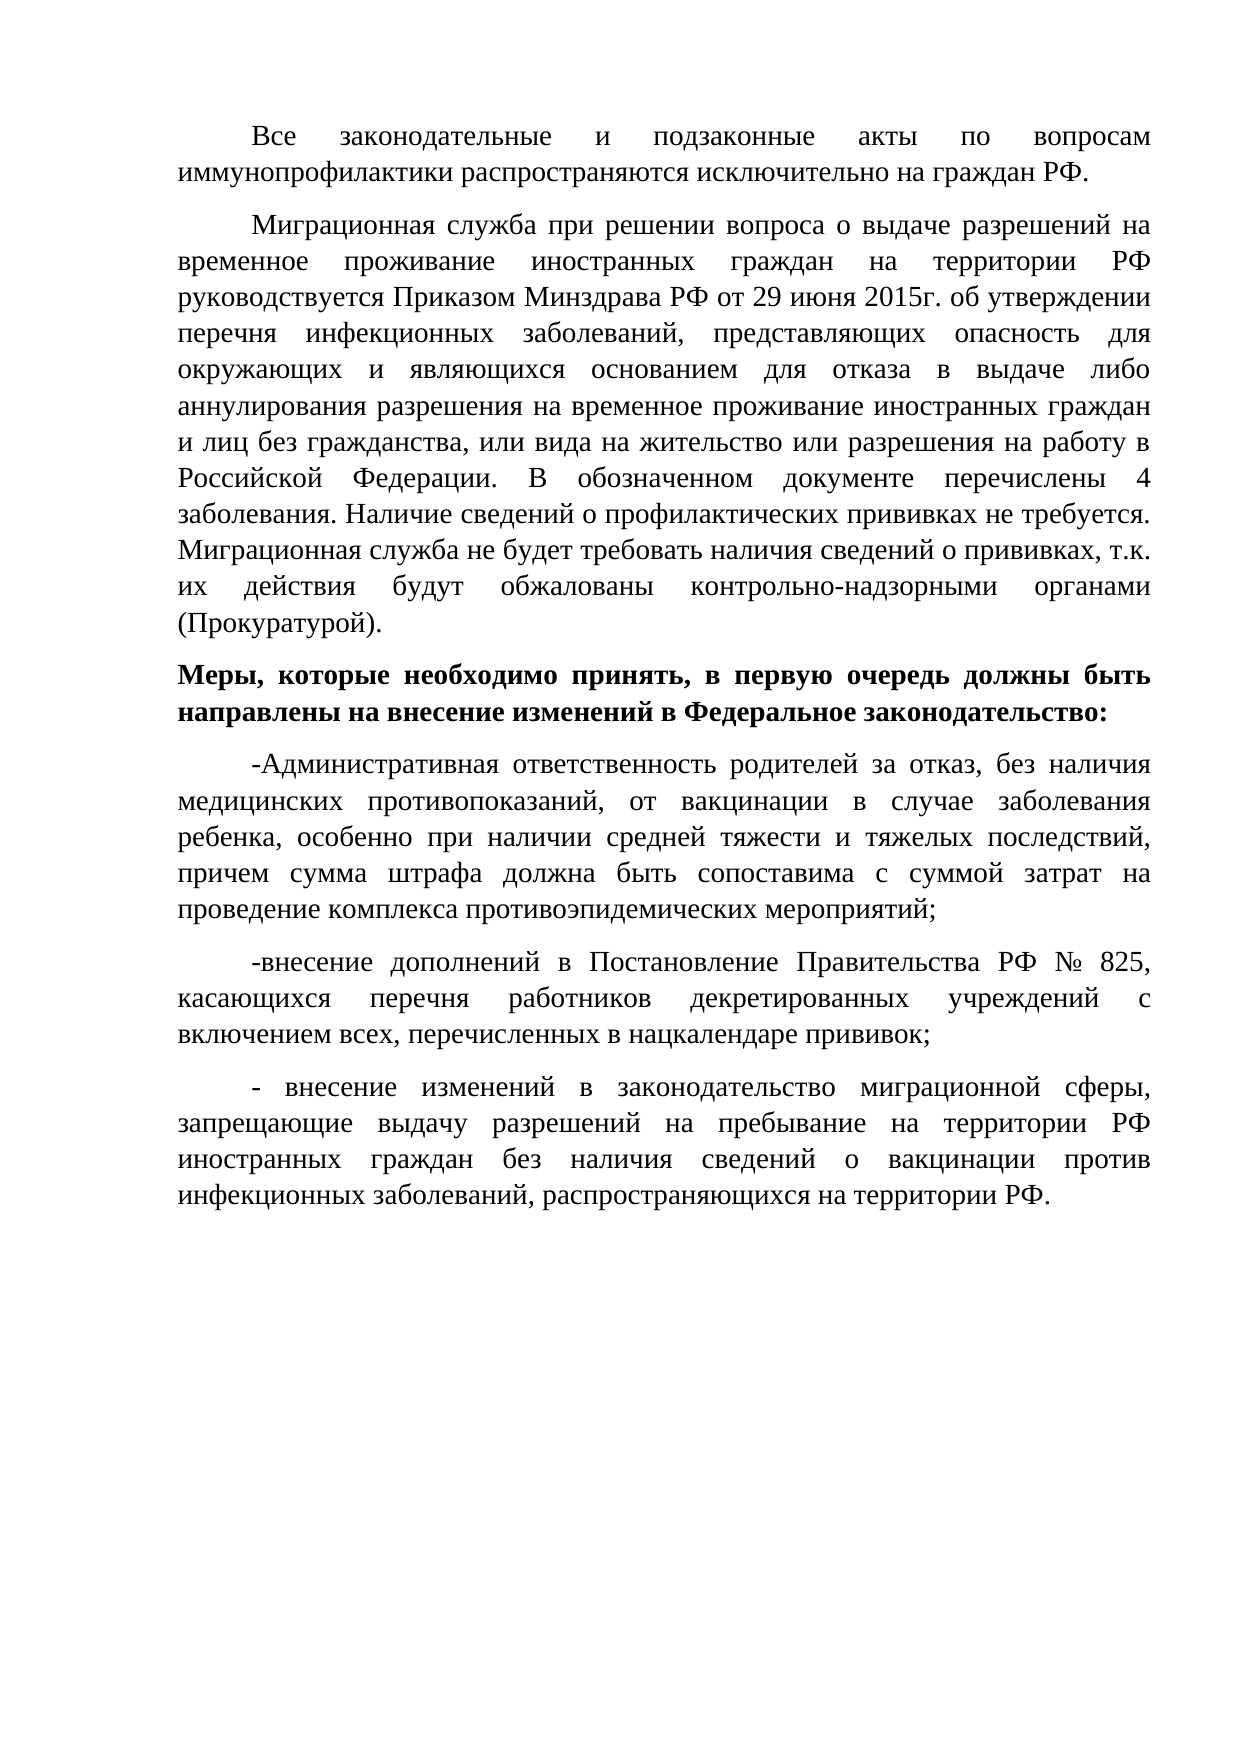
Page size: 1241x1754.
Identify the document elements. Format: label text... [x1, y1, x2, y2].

text -Административная ответственность родителей за отказ, без наличия медицинских противопоказаний, от вакцинации в случае заболевания ребенка, особенно при наличии средней тяжести и тяжелых последствий, причем сумма штрафа должна быть сопоставима с суммой затрат на проведение комплекса противоэпидемических мероприятий; [177, 746, 1152, 924]
text -внесение дополнений в Постановление Правительства РФ № 825, касающихся перечня работников декретированных учреждений с включением всех, перечисленных в нацкалендаре прививок; [177, 944, 1152, 1050]
text - внесение изменений в законодательство миграционной сферы, запрещающие выдачу разрешений на пребывание на территории РФ иностранных граждан без наличия сведений о вакцинации против инфекционных заболеваний, распространяющихся на территории РФ. [177, 1069, 1152, 1211]
text Меры, которые необходимо принять, в первую очередь должны быть направлены на внесение изменений в Федеральное законодательство: [177, 657, 1152, 727]
text Миграционная служба при решении вопроса о выдаче разрешений на временное проживание иностранных граждан на территории РФ руководствуется Приказом Минздрава РФ от 29 июня 2015г. об утверждении перечня инфекционных заболеваний, представляющих опасность для окружающих и являющихся основанием для отказа в выдаче либо аннулирования разрешения на временное проживание иностранных граждан и лиц без гражданства, или вида на жительство или разрешения на работу в Российской Федерации. В обозначенном документе перечислены 4 заболевания. Наличие сведений о профилактических прививках не требуется. Миграционная служба не будет требовать наличия сведений о прививках, т.к. их действия будут обжалованы контрольно-надзорными органами (Прокуратурой). [177, 207, 1152, 638]
text Все законодательные и подзаконные акты по вопросам иммунопрофилактики распространяются исключительно на граждан РФ. [177, 118, 1152, 188]
